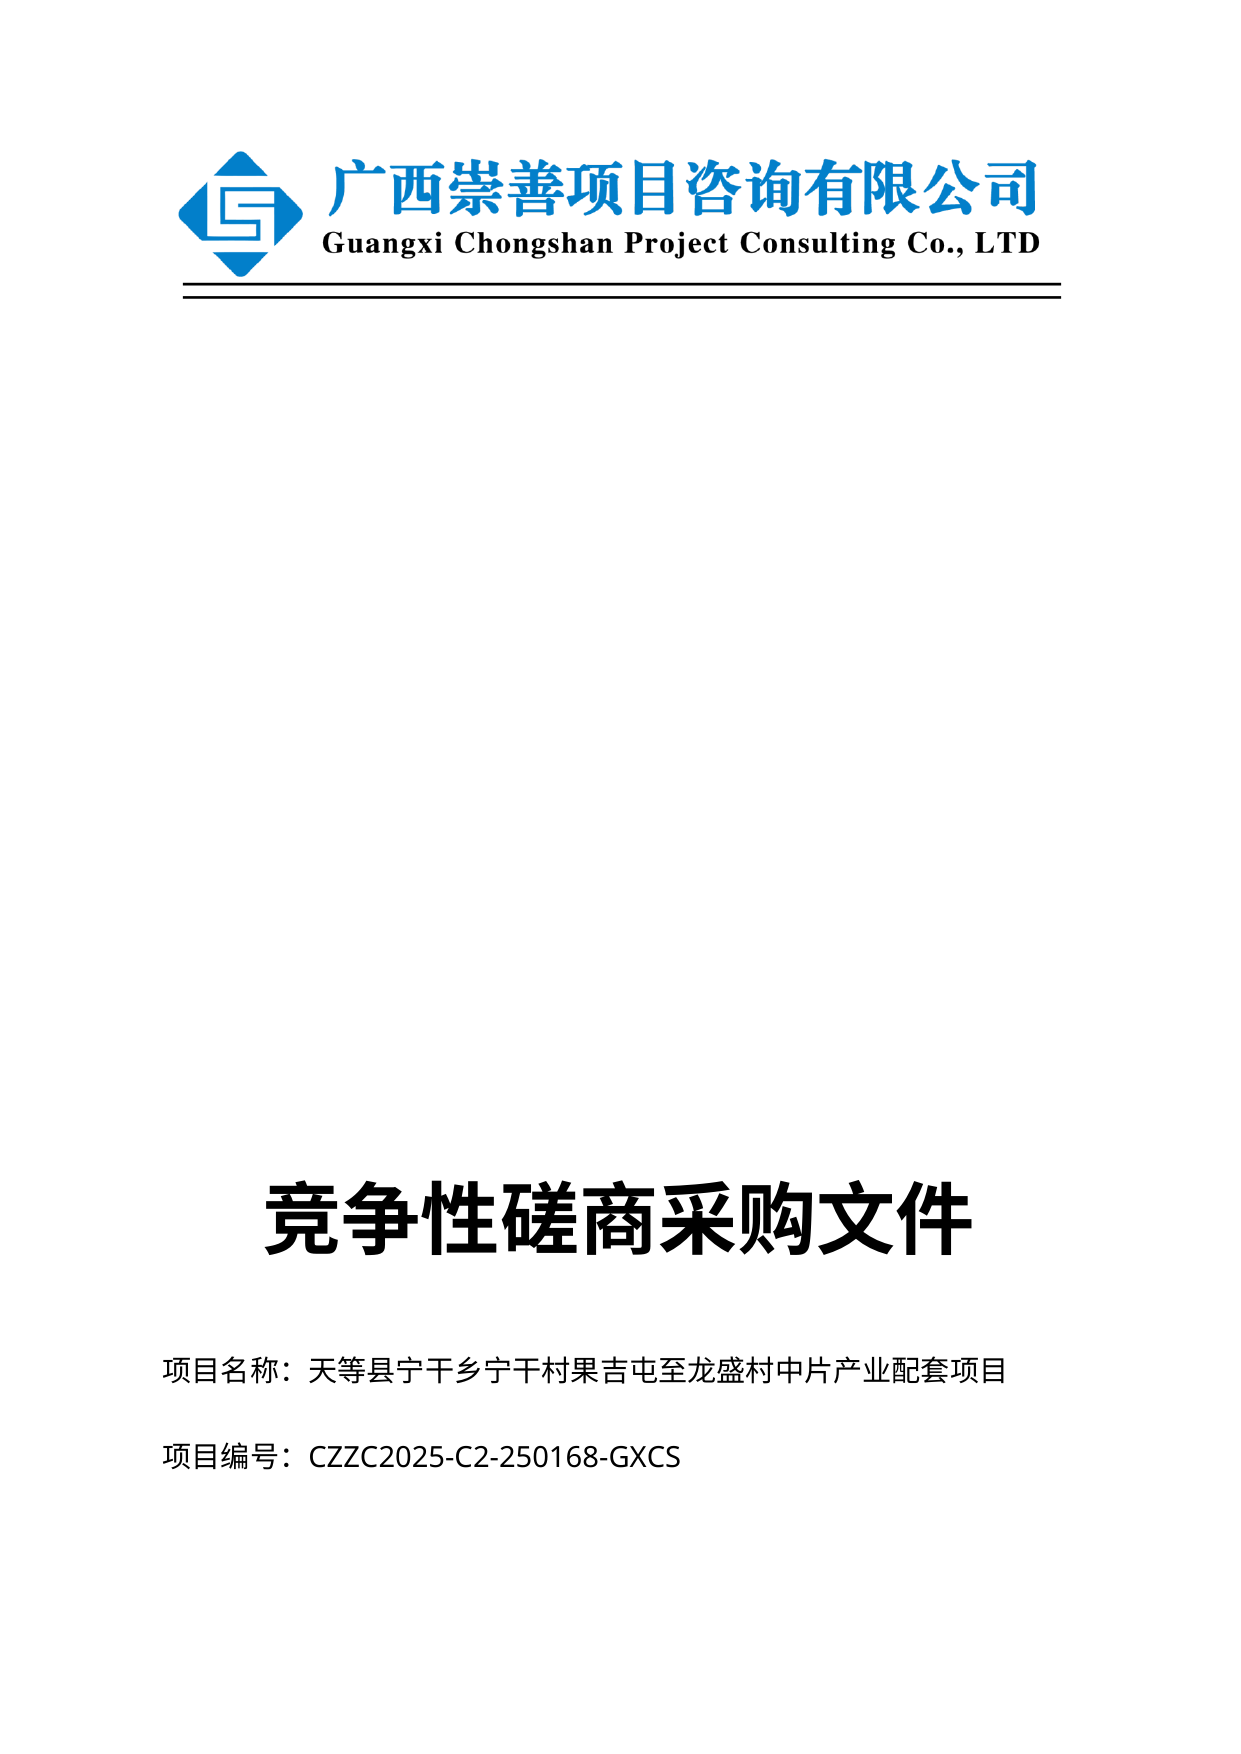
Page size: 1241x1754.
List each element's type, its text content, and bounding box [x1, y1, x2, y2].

text 项目名称：天等县宁干乡宁干村果吉屯至龙盛村中片产业配套项目 [104, 1336, 1133, 1401]
picture [156, 140, 1081, 314]
text 项目编号：CZZC2025-C2-250168-GXCS [104, 1422, 1133, 1487]
text 竞争性磋商采购文件 [104, 1149, 1133, 1279]
